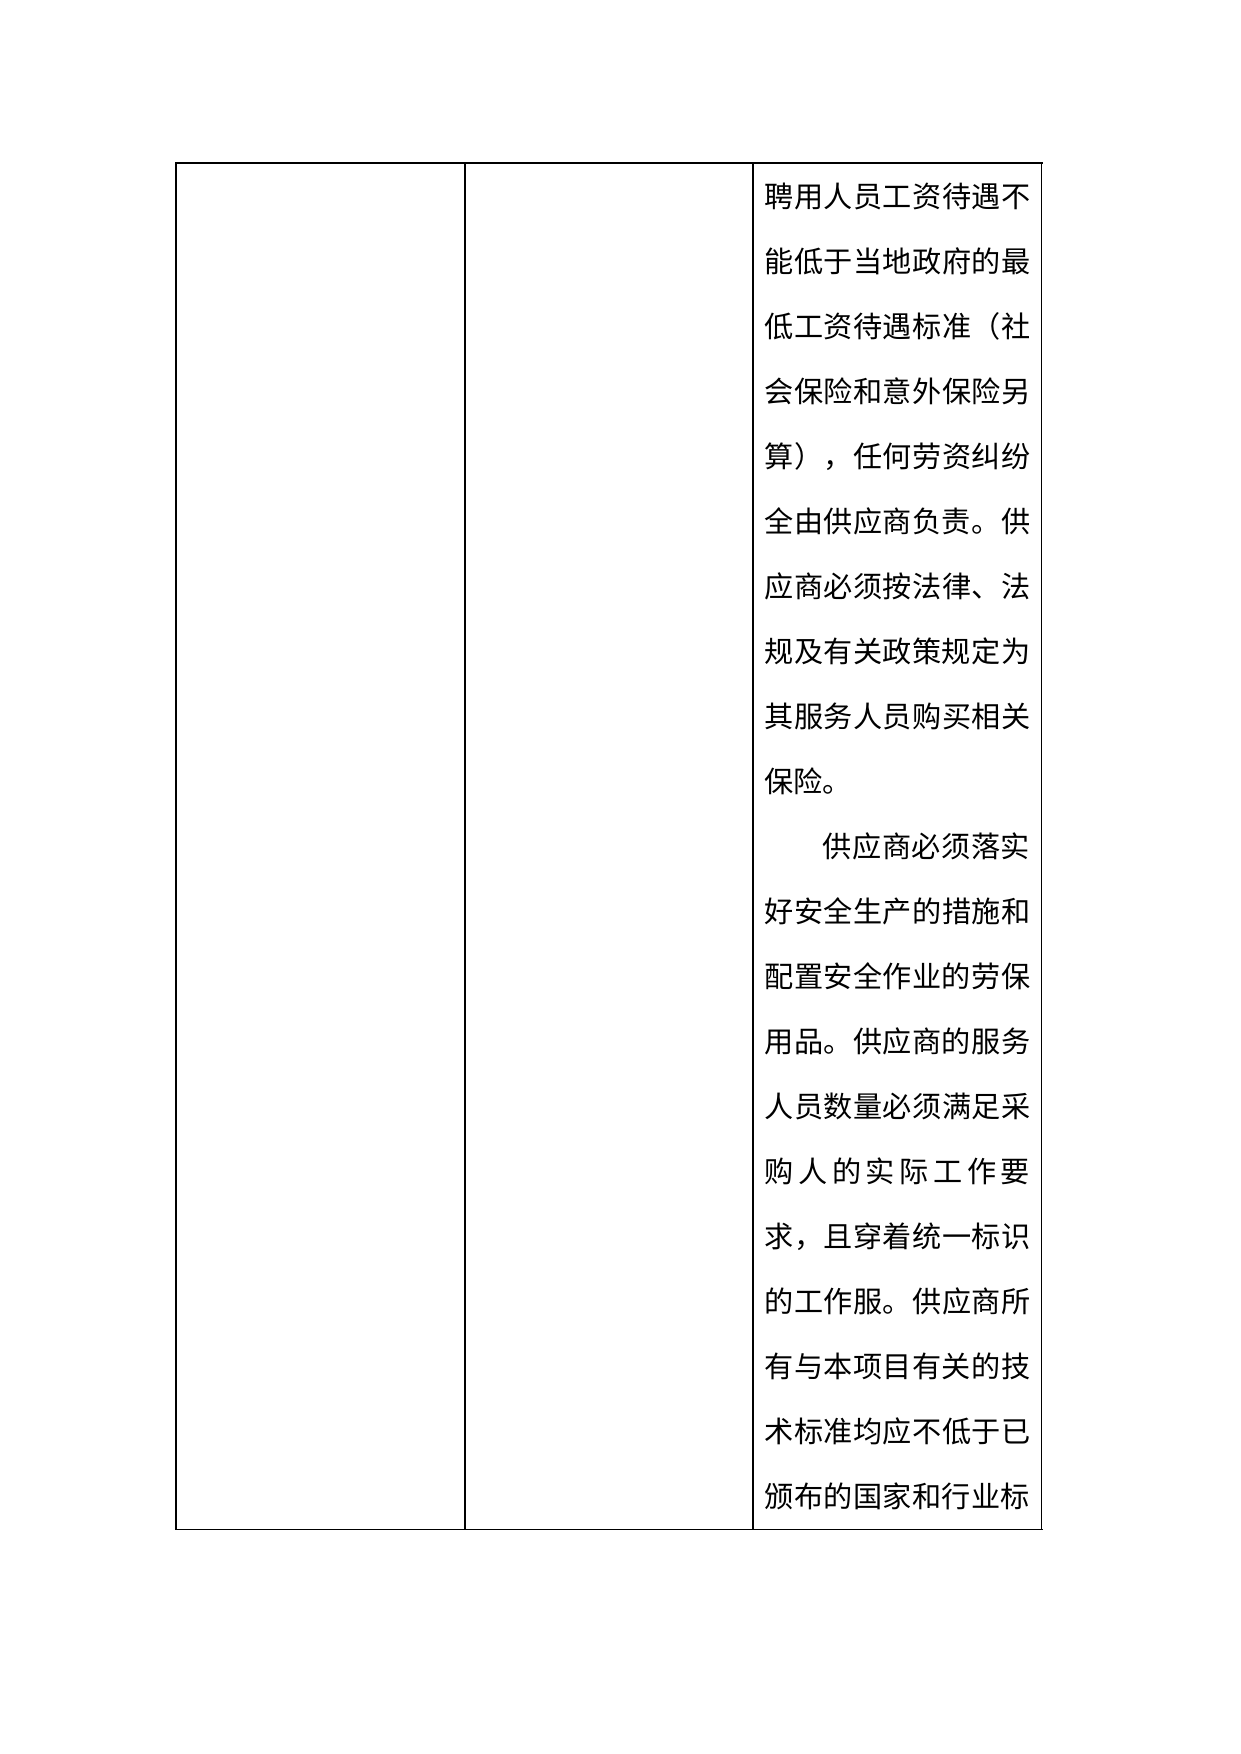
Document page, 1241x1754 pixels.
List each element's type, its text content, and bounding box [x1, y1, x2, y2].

table_cell 1 [177, 164, 464, 1528]
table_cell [754, 164, 1041, 1528]
table_cell [466, 164, 752, 1528]
